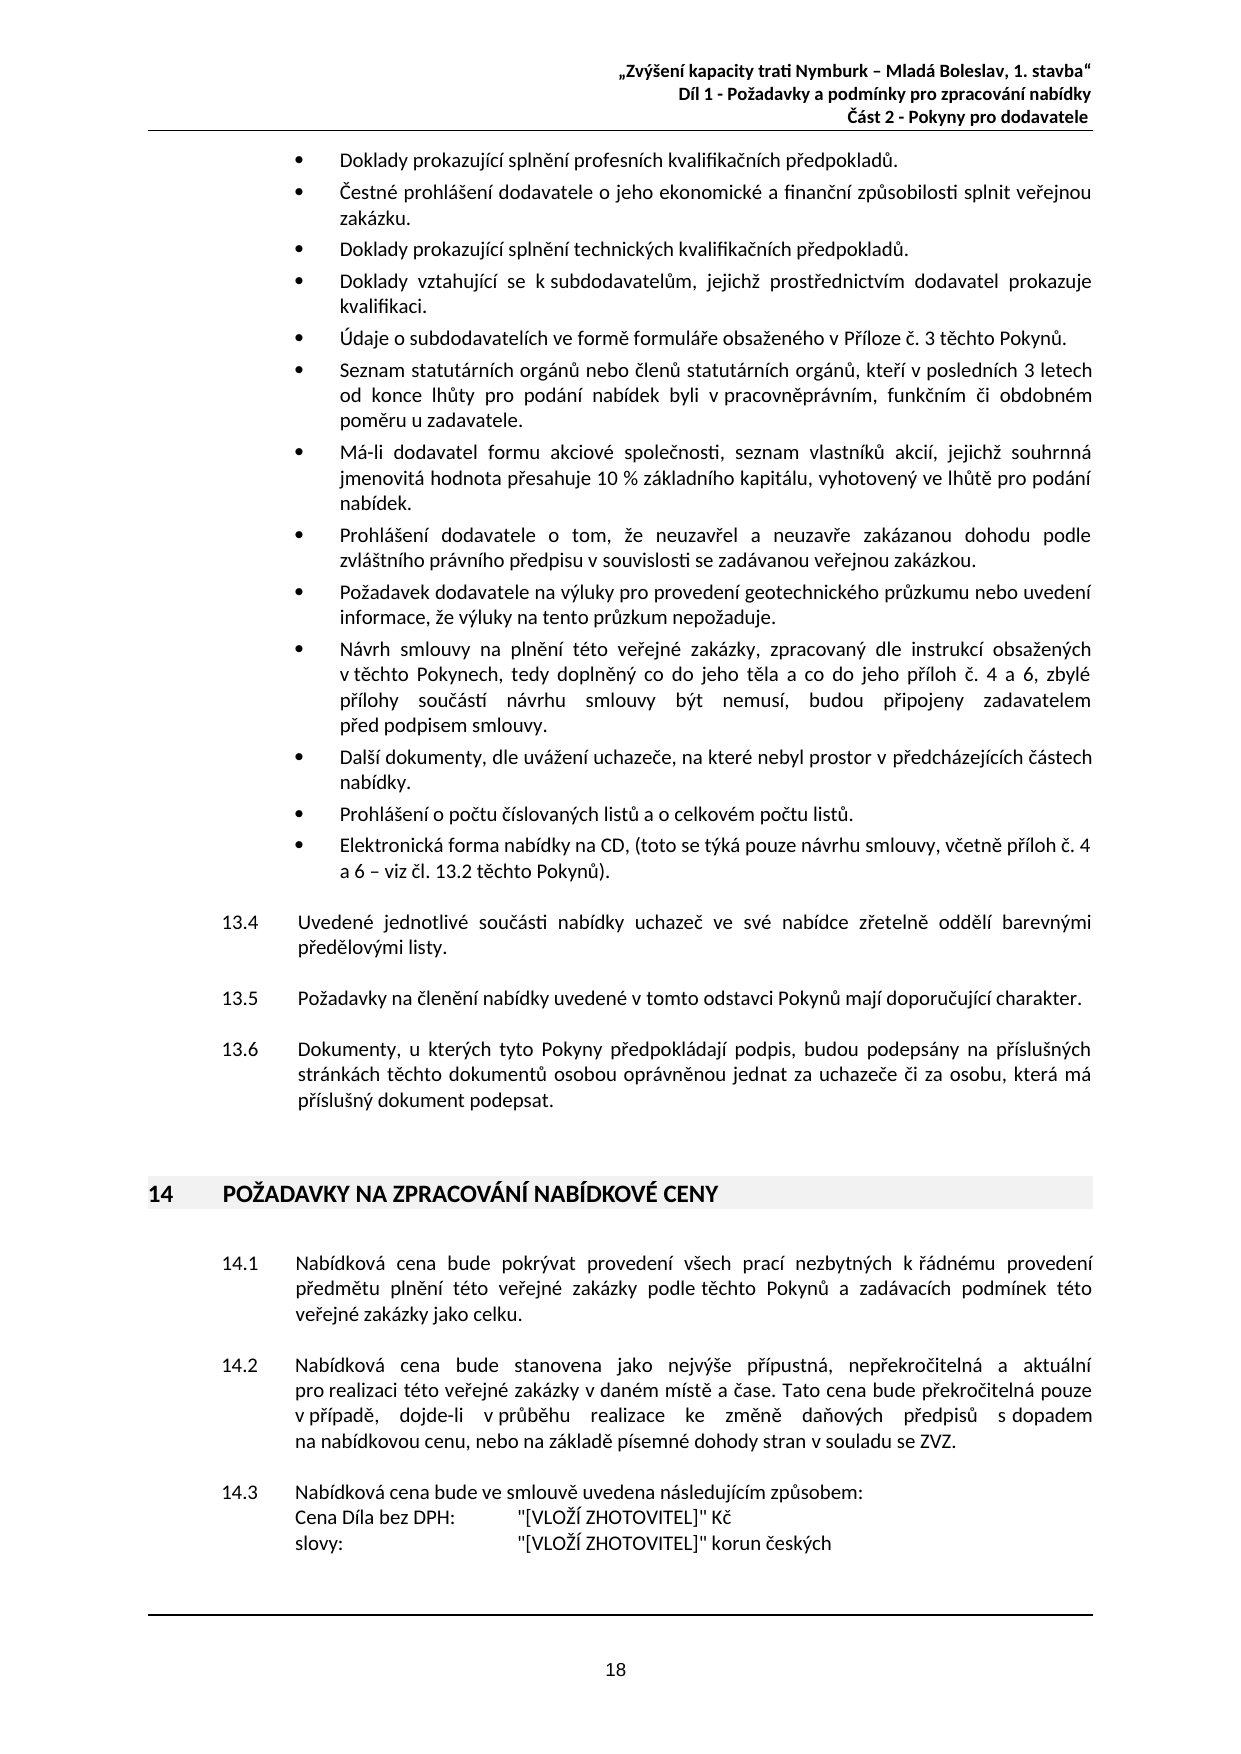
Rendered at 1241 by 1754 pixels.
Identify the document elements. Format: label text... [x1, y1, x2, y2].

list Požadavky na členění nabídky uvedené v tomto odstavci Pokynů mají doporučující charakter. [221, 985, 1093, 1011]
text Cena Díla bez DPH: "[VLOŽÍ ZHOTOVITEL]" Kč [295, 1504, 1093, 1530]
list Požadavek dodavatele na výluky pro provedení geotechnického průzkumu nebo uvedení informace, že výluky na tento průzkum nepožaduje. [295, 579, 1093, 630]
list Nabídková cena bude stanovena jako nejvýše přípustná, nepřekročitelná a aktuální pro realizaci této veřejné zakázky v daném místě a čase. Tato cena bude překročitelná pouze v případě, dojde-li v průběhu realizace ke změně daňových předpisů s dopadem na nabídkovou cenu, nebo na základě písemné dohody stran v souladu se ZVZ. [221, 1352, 1093, 1453]
list Údaje o subdodavatelích ve formě formuláře obsaženého v Příloze č. 3 těchto Pokynů. [295, 325, 1093, 351]
list Nabídková cena bude ve smlouvě uvedena následujícím způsobem: [221, 1479, 1093, 1504]
list Doklady vztahující se k subdodavatelům, jejichž prostřednictvím dodavatel prokazuje kvalifikaci. [295, 268, 1093, 319]
text slovy: "[VLOŽÍ ZHOTOVITEL]" korun českých [295, 1530, 1093, 1555]
list Doklady prokazující splnění profesních kvalifikačních předpokladů. [295, 148, 1093, 173]
list Další dokumenty, dle uvážení uchazeče, na které nebyl prostor v předcházejících částech nabídky. [295, 744, 1093, 795]
list Elektronická forma nabídky na CD, (toto se týká pouze návrhu smlouvy, včetně příloh č. 4 a 6 – viz čl. 13.2 těchto Pokynů). [295, 833, 1093, 883]
list Prohlášení o počtu číslovaných listů a o celkovém počtu listů. [295, 801, 1093, 826]
subtitle POŽADAVKY NA ZPRACOVÁNÍ NABÍDKOVÉ CENY [148, 1176, 1093, 1209]
list Návrh smlouvy na plnění této veřejné zakázky, zpracovaný dle instrukcí obsažených v těchto Pokynech, tedy doplněný co do jeho těla a co do jeho příloh č. 4 a 6, zbylé přílohy součástí návrhu smlouvy být nemusí, budou připojeny zadavatelem před podpisem smlouvy. [295, 636, 1093, 738]
list Dokumenty, u kterých tyto Pokyny předpokládají podpis, budou podepsány na příslušných stránkách těchto dokumentů osobou oprávněnou jednat za uchazeče či za osobu, která má příslušný dokument podepsat. [221, 1036, 1093, 1112]
list Seznam statutárních orgánů nebo členů statutárních orgánů, kteří v posledních 3 letech od konce lhůty pro podání nabídek byli v pracovněprávním, funkčním či obdobném poměru u zadavatele. [295, 357, 1093, 433]
list Uvedené jednotlivé součásti nabídky uchazeč ve své nabídce zřetelně oddělí barevnými předělovými listy. [221, 909, 1093, 960]
list Nabídková cena bude pokrývat provedení všech prací nezbytných k řádnému provedení předmětu plnění této veřejné zakázky podle těchto Pokynů a zadávacích podmínek této veřejné zakázky jako celku. [221, 1250, 1093, 1326]
list Má-li dodavatel formu akciové společnosti, seznam vlastníků akcií, jejichž souhrnná jmenovitá hodnota přesahuje 10 % základního kapitálu, vyhotovený ve lhůtě pro podání nabídek. [295, 439, 1093, 516]
list Doklady prokazující splnění technických kvalifikačních předpokladů. [295, 236, 1093, 262]
list Prohlášení dodavatele o tom, že neuzavřel a neuzavře zakázanou dohodu podle zvláštního právního předpisu v souvislosti se zadávanou veřejnou zakázkou. [295, 522, 1093, 573]
list Čestné prohlášení dodavatele o jeho ekonomické a finanční způsobilosti splnit veřejnou zakázku. [295, 179, 1093, 230]
